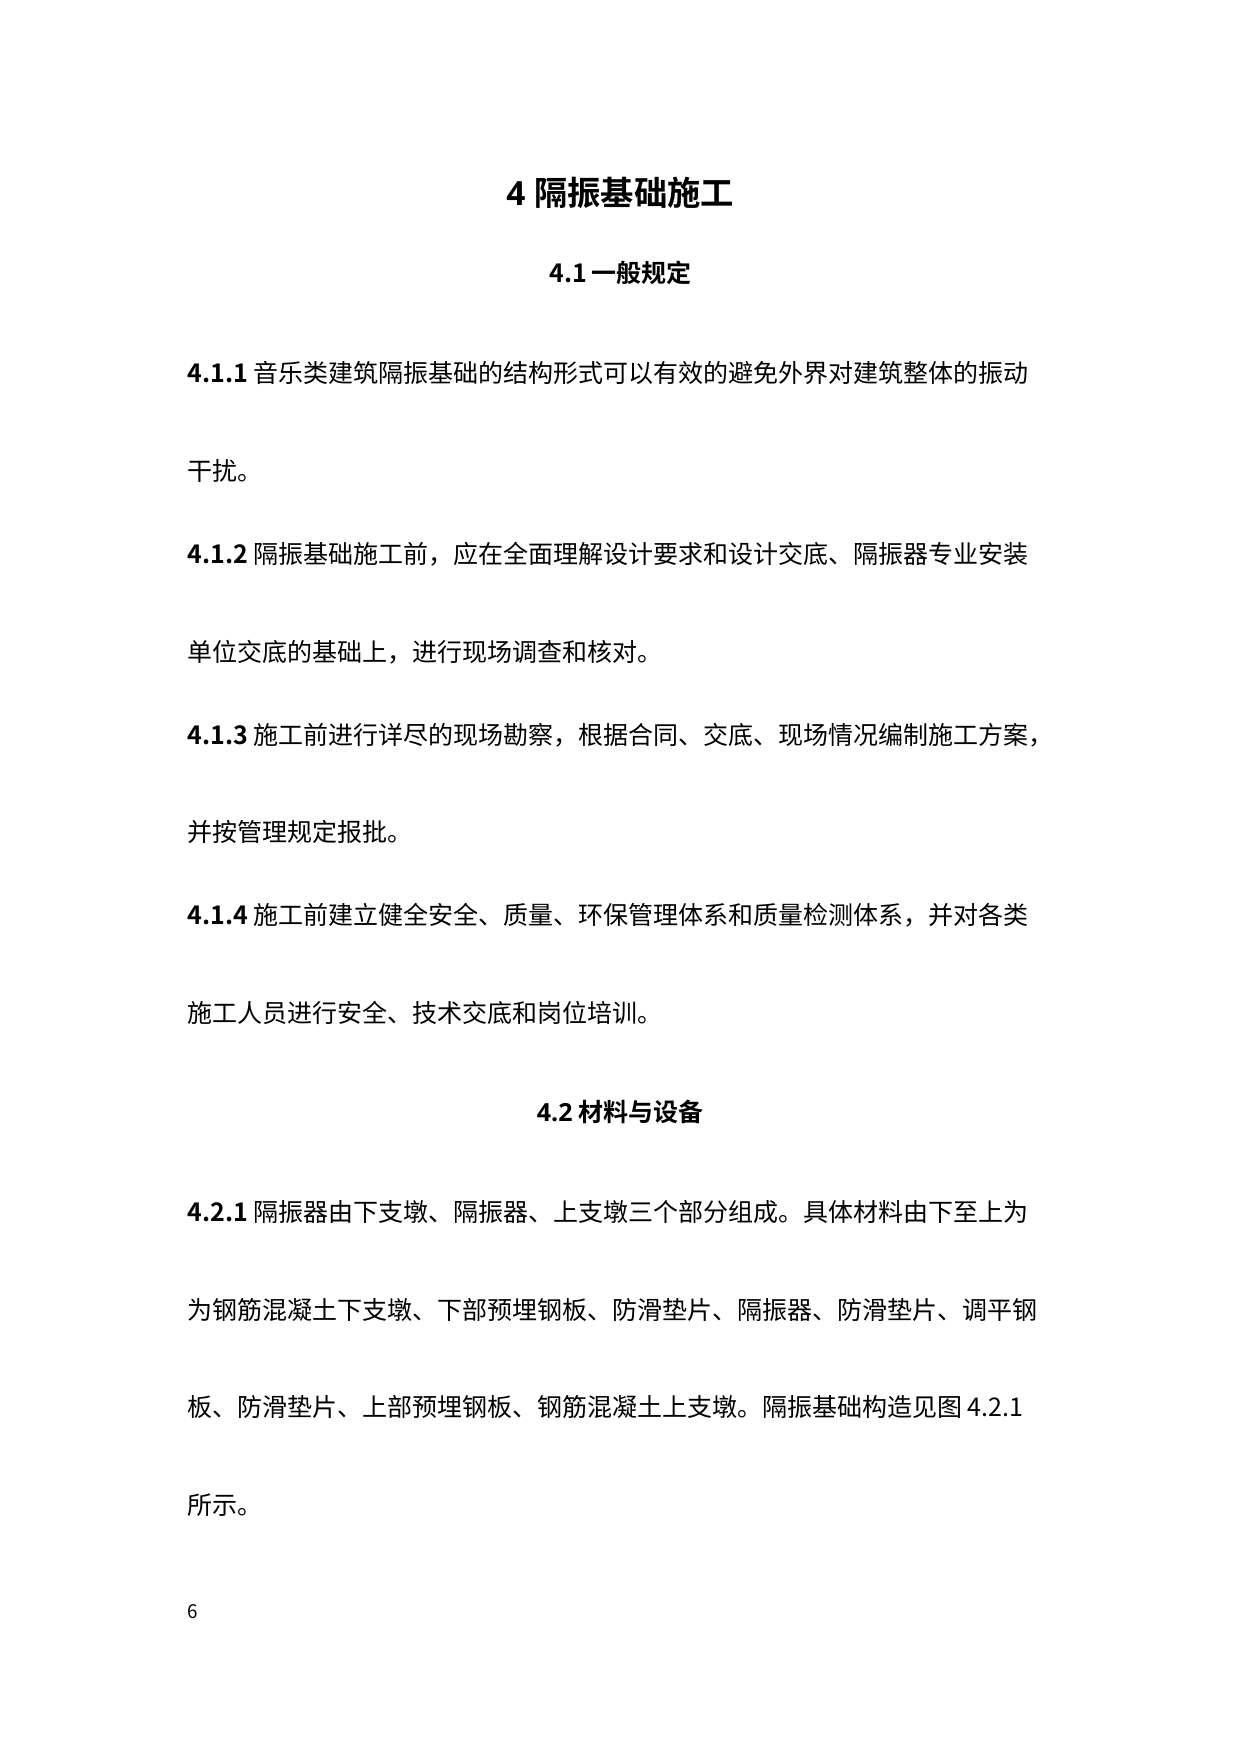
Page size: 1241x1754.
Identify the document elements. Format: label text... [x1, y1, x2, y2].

list 一般规定 [211, 239, 1030, 304]
text 4.1.3 施工前进行详尽的现场勘察，根据合同、交底、现场情况编制施工方案，并按管理规定报批。 [187, 701, 1053, 863]
text 4.1.1 音乐类建筑隔振基础的结构形式可以有效的避免外界对建筑整体的振动干扰。 [187, 339, 1053, 502]
text 4.2 材料与设备 [211, 1078, 1030, 1143]
text 4 隔振基础施工 [187, 158, 1053, 223]
text 4.1.4 施工前建立健全安全、质量、环保管理体系和质量检测体系，并对各类施工人员进行安全、技术交底和岗位培训。 [187, 881, 1053, 1044]
text 4.1.2 隔振基础施工前，应在全面理解设计要求和设计交底、隔振器专业安装单位交底的基础上，进行现场调查和核对。 [187, 520, 1053, 683]
text 4.2.1 隔振器由下支墩、隔振器、上支墩三个部分组成。具体材料由下至上为为钢筋混凝土下支墩、下部预埋钢板、防滑垫片、隔振器、防滑垫片、调平钢板、防滑垫片、上部预埋钢板、钢筋混凝土上支墩。隔振基础构造见图4.2.1所示。 [187, 1178, 1053, 1536]
